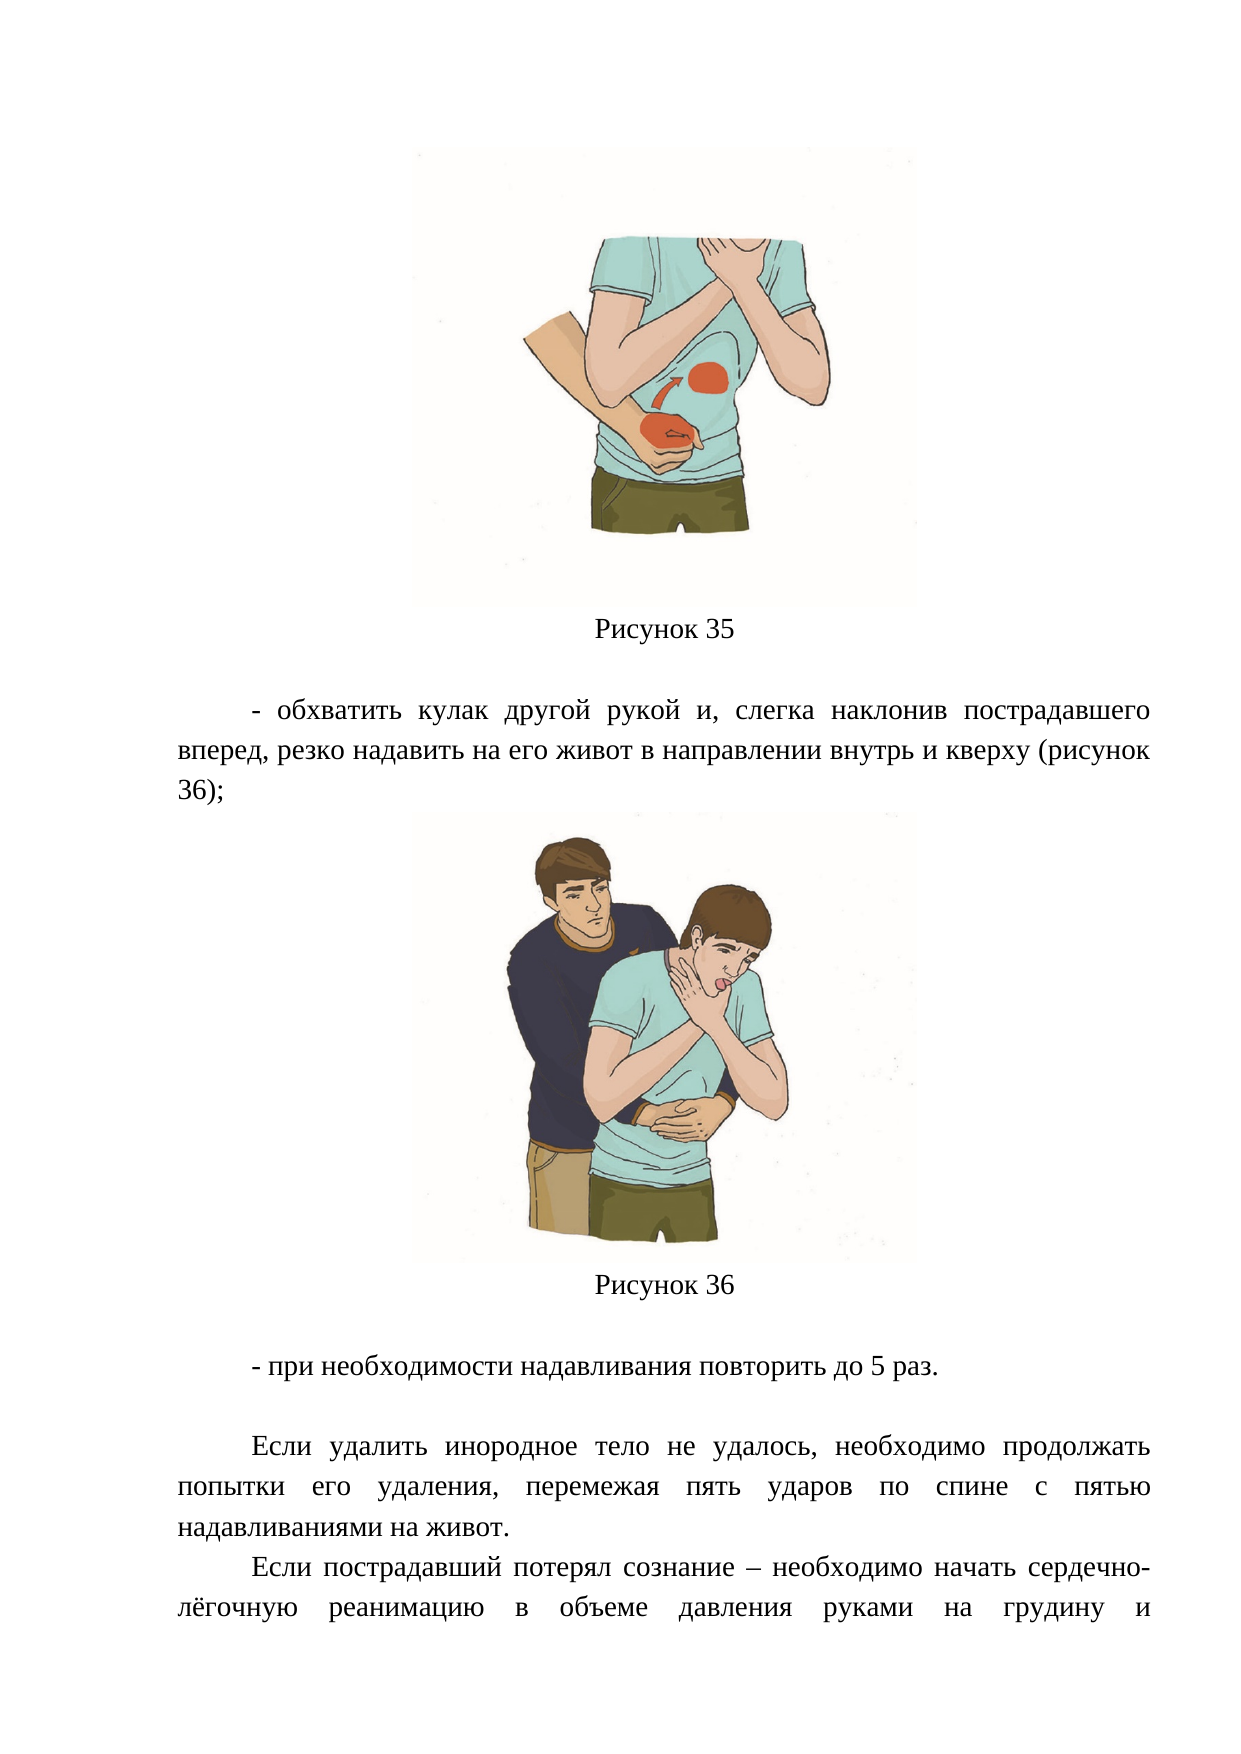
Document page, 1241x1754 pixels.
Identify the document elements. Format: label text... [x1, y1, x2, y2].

text - при необходимости надавливания повторить до 5 раз. [177, 1348, 1152, 1381]
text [177, 1549, 1152, 1623]
text Если удалить инородное тело не удалось, необходимо продолжать попытки его удаления, перемежая пять ударов по спине с пятью надавливаниями на живот. [177, 1428, 1152, 1542]
text - обхватить кулак другой рукой и, слегка наклонив пострадавшего вперед, резко надавить на его живот в направлении внутрь и кверху (рисунок 36); [177, 692, 1152, 806]
picture [412, 147, 917, 607]
text Рисунок 36 [177, 1267, 1152, 1301]
text Рисунок 35 [177, 612, 1152, 645]
picture [412, 812, 917, 1263]
